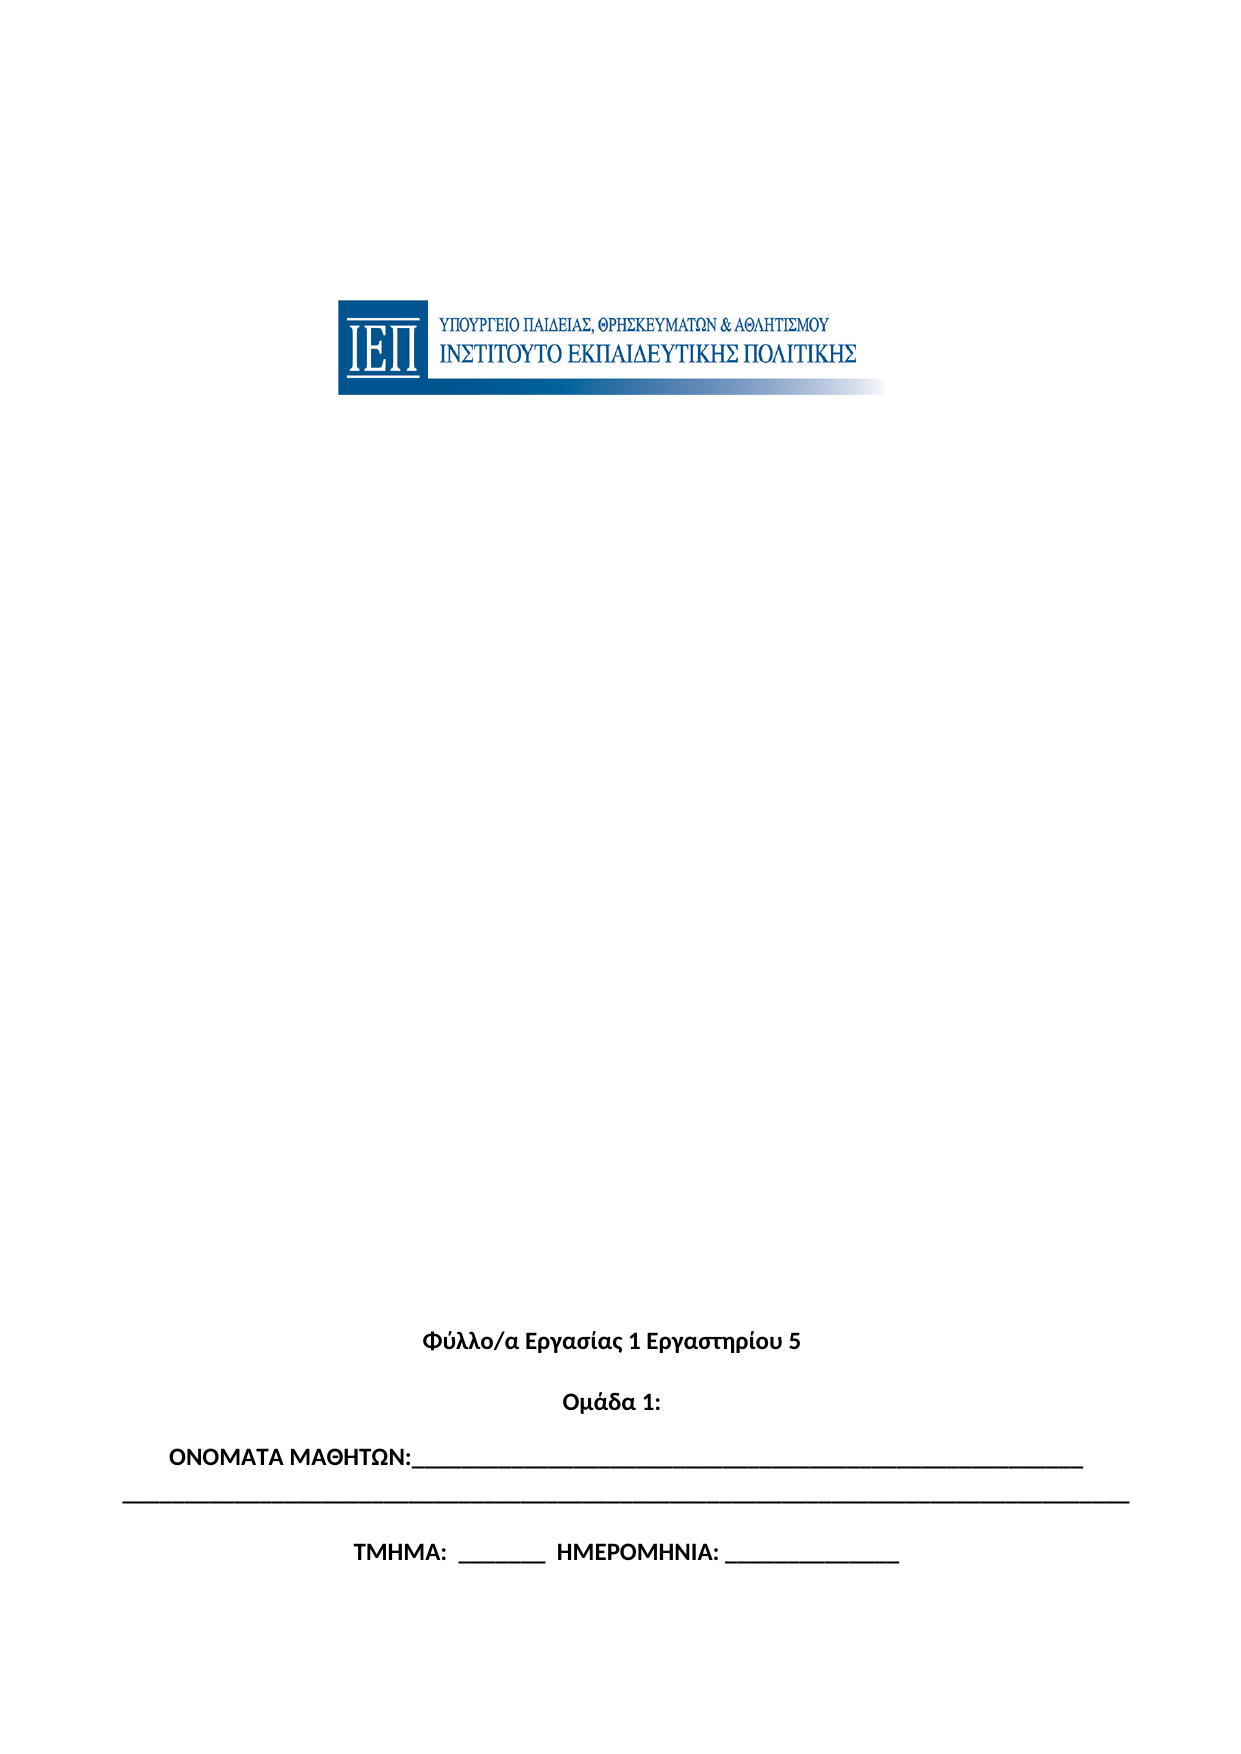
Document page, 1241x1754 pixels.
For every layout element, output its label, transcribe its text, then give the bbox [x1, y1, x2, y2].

text ΟΝΟΜΑΤΑ ΜΑΘΗΤΩΝ:______________________________________________________ _________________________________________________________________________________ [104, 1441, 1148, 1507]
subtitle Ομάδα 1: [75, 1386, 1148, 1416]
text ΤΜΗΜΑ: _______ ΗΜΕΡΟΜΗΝΙΑ: ______________ [104, 1536, 1148, 1567]
text Φύλλο/α Εργασίας 1 Εργαστηρίου 5 [75, 1325, 1148, 1355]
picture [338, 300, 886, 395]
